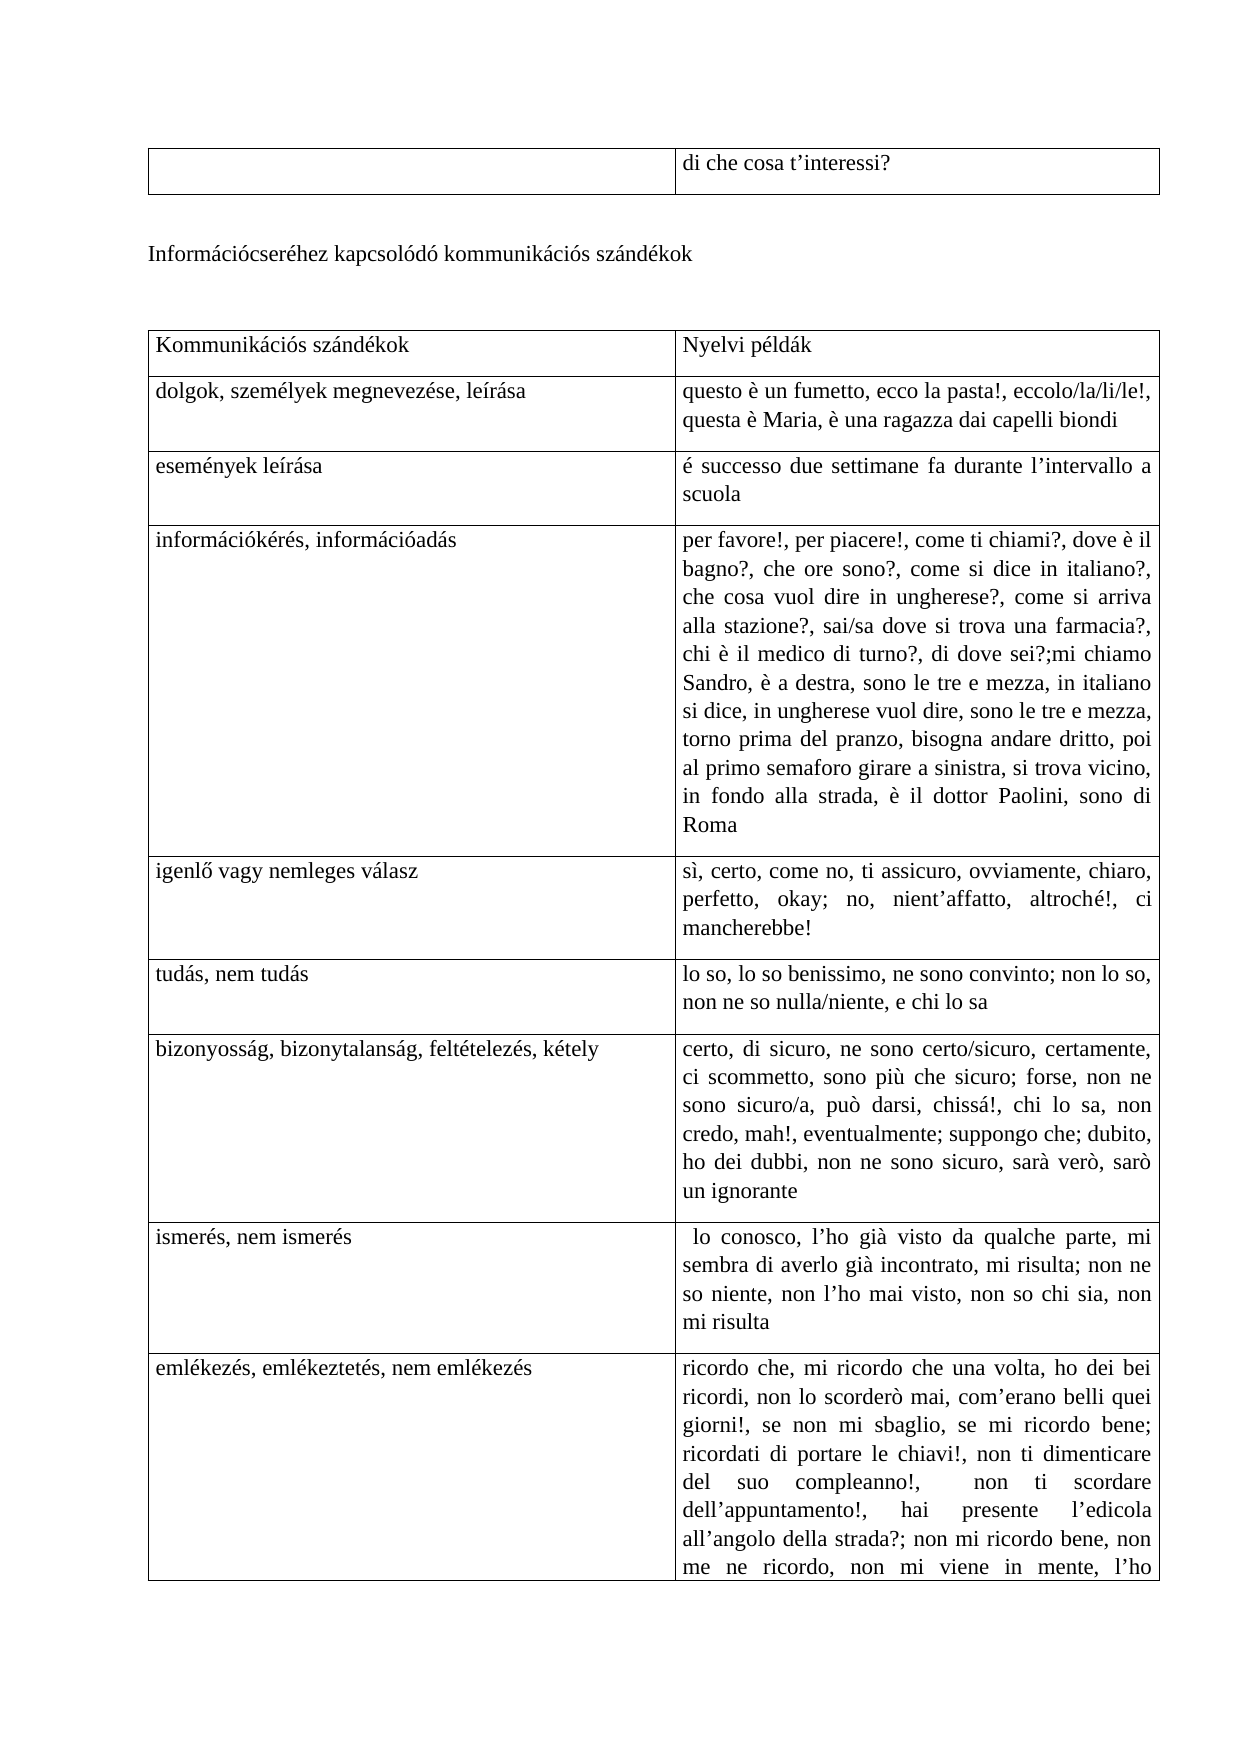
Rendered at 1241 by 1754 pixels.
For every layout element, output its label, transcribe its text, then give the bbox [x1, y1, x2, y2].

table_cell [149, 1354, 675, 1580]
table_cell per favore!, per piacere!, come ti chiami?, dove è il bagno?, che ore sono?, come si dice in italiano?, che cosa vuol dire in ungherese?, come si arriva alla stazione?, sai/sa dove si trova una farmacia?, chi è il medico di turno?, di dove sei?;mi chiamo Sandro, è a destra, sono le tre e mezza, in italiano si dice, in ungherese vuol dire, sono le tre e mezza, torno prima del pranzo, bisogna andare dritto, poi al primo semaforo girare a sinistra, si trova vicino, in fondo alla strada, è il dottor Paolini, sono di Roma [676, 526, 1159, 856]
table_header Kommunikációs szándékok [149, 331, 675, 376]
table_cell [149, 149, 675, 194]
table_cell é successo due settimane fa durante l’intervallo a scuola [676, 452, 1159, 525]
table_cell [676, 149, 1159, 194]
table_cell lo conosco, l’ho già visto da qualche parte, mi sembra di averlo già incontrato, mi risulta; non ne so niente, non l’ho mai visto, non so chi sia, non mi risulta [676, 1223, 1159, 1353]
text Információcseréhez kapcsolódó kommunikációs szándékok [148, 240, 1093, 266]
table_cell dolgok, személyek megnevezése, leírása [149, 377, 675, 451]
table_cell tudás, nem tudás [149, 960, 675, 1033]
table_cell certo, di sicuro, ne sono certo/sicuro, certamente, ci scommetto, sono più che sicuro; forse, non ne sono sicuro/a, può darsi, chissá!, chi lo sa, non credo, mah!, eventualmente; suppongo che; dubito, ho dei dubbi, non ne sono sicuro, sarà verò, sarò un ignorante [676, 1035, 1159, 1222]
table_cell bizonyosság, bizonytalanság, feltételezés, kétely [149, 1035, 675, 1222]
table_cell ismerés, nem ismerés [149, 1223, 675, 1353]
table_cell sì, certo, come no, ti assicuro, ovviamente, chiaro, perfetto, okay; no, nient’affatto, altroché!, ci mancherebbe! [676, 857, 1159, 959]
table_cell questo è un fumetto, ecco la pasta!, eccolo/la/li/le!, questa è Maria, è una ragazza dai capelli biondi [676, 377, 1159, 451]
table_cell lo so, lo so benissimo, ne sono convinto; non lo so, non ne so nulla/niente, e chi lo sa [676, 960, 1159, 1033]
table_cell események leírása [149, 452, 675, 525]
table_cell igenlő vagy nemleges válasz [149, 857, 675, 959]
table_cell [676, 1354, 1159, 1580]
table_cell információkérés, információadás [149, 526, 675, 856]
table_header Nyelvi példák [676, 331, 1159, 376]
